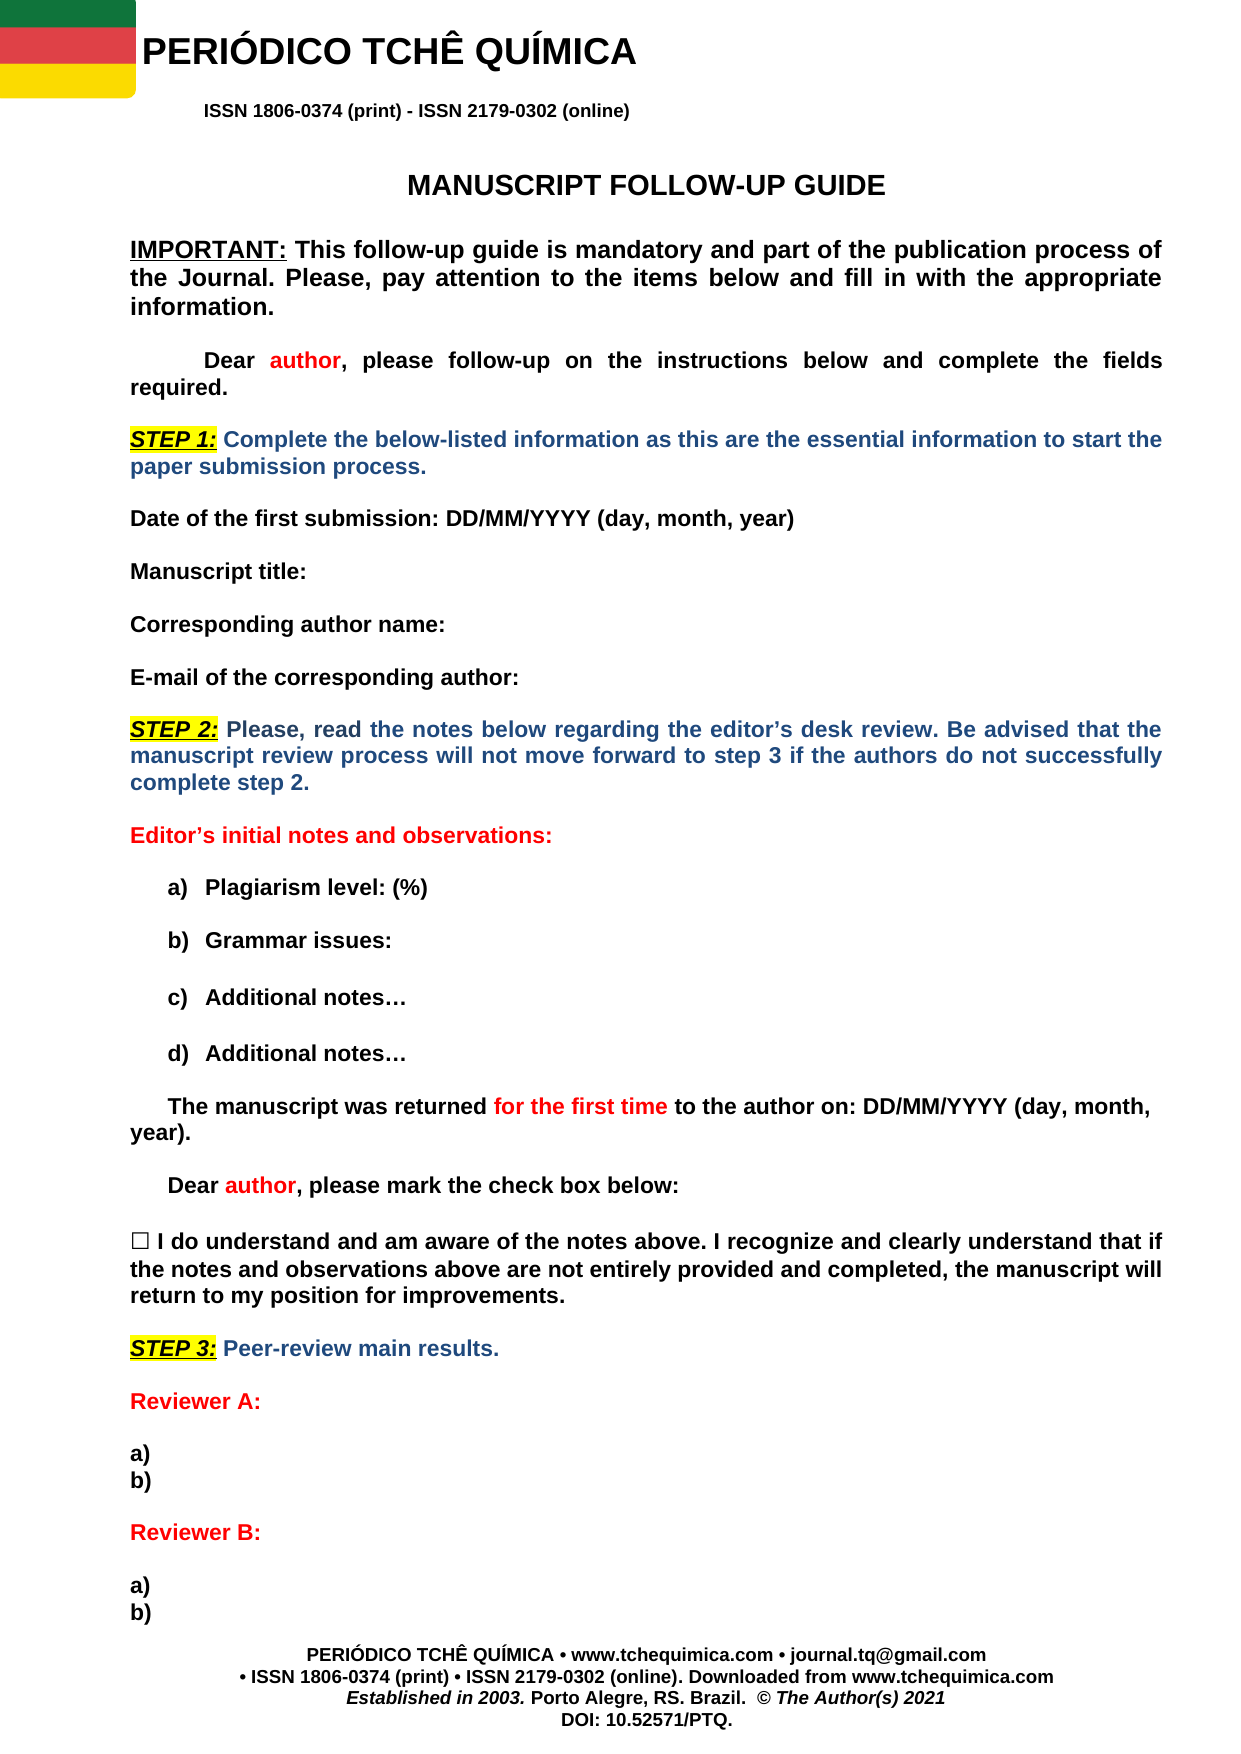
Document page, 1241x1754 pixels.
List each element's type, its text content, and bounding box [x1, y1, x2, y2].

text IMPORTANT: This follow-up guide is mandatory and part of the publication process of the Journal. Please, pay attention to the items below and fill in with the appropriate information. [130, 234, 1163, 321]
text Editor’s initial notes and observations: [130, 822, 1163, 848]
list Additional notes… [167, 1040, 1163, 1066]
text Reviewer B: [130, 1519, 1163, 1546]
text MANUSCRIPT FOLLOW-UP GUIDE [130, 167, 1163, 201]
text I do understand and am aware of the notes above. I recognize and clearly understand that if the notes and observations above are not entirely provided and completed, the manuscript will return to my position for improvements. [130, 1224, 1163, 1308]
list Additional notes… [167, 983, 1163, 1010]
list Grammar issues: [167, 927, 1163, 953]
list Plagiarism level: (%) [167, 874, 1163, 901]
text The manuscript was returned for the first time to the author on: DD/MM/YYYY (day, month, year). [130, 1093, 1163, 1146]
text b) [130, 1598, 1163, 1625]
text a) [130, 1572, 1163, 1598]
text STEP 3: Peer-review main results. [216, 1335, 1163, 1361]
text STEP 1: Complete the below-listed information as this are the essential information to start the paper submission process. [130, 426, 1163, 479]
text Dear author, please mark the check box below: [130, 1172, 1163, 1198]
text Manuscript title: [130, 558, 1163, 584]
text STEP 2: Please, read the notes below regarding the editor’s desk review. Be advised that the manuscript review process will not move forward to step 3 if the authors do not successfully complete step 2. [130, 716, 1163, 795]
text a) [130, 1440, 1163, 1467]
text E-mail of the corresponding author: [130, 663, 1163, 690]
text Date of the first submission: DD/MM/YYYY (day, month, year) [130, 505, 1163, 532]
picture [0, 0, 136, 99]
text b) [130, 1467, 1163, 1493]
text Reviewer A: [130, 1388, 1163, 1414]
text Corresponding author name: [130, 611, 1163, 637]
text Dear author, please follow-up on the instructions below and complete the fields required. [130, 347, 1163, 400]
